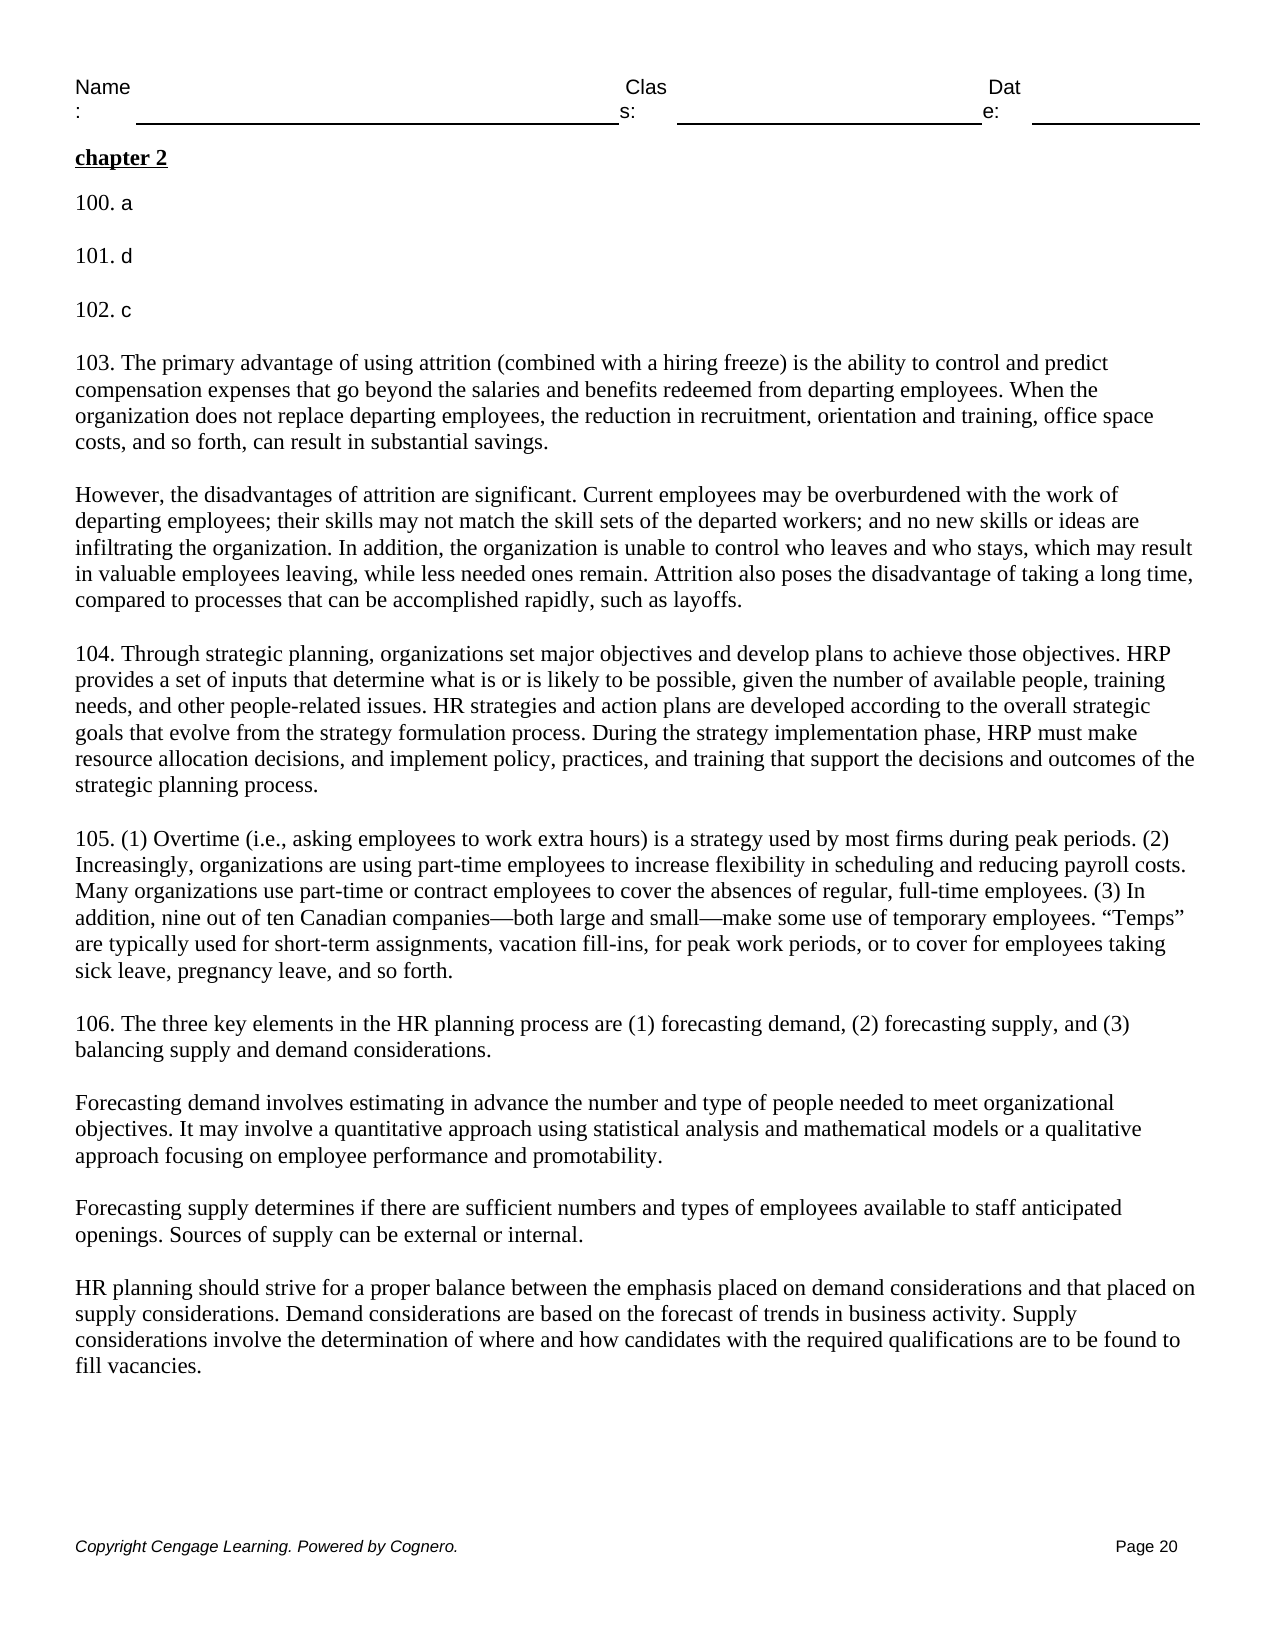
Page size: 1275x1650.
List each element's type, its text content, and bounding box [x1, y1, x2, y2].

table_header 106. The three key elements in the HR planning process are (1) forecasting demand, (2) forecasting supply, and (3) balancing supply and demand considerations. Forecasting demand involves estimating in advance the number and type of people needed to meet organizational objectives. It may involve a quantitative approach using statistical analysis and mathematical models or a qualitative approach focusing on employee performance and promotability. Forecasting supply determines if there are sufficient numbers and types of employees available to staff anticipated openings. Sources of supply can be external or internal. HR planning should strive for a proper balance between the emphasis placed on demand considerations and that placed on supply considerations. Demand considerations are based on the forecast of trends in business activity. Supply considerations involve the determination of where and how candidates with the required qualifications are to be found to fill vacancies. [75, 1010, 1200, 1379]
table_header 102. c [75, 296, 1200, 322]
table_header 100. a [75, 189, 1200, 216]
table_header 105. (1) Overtime (i.e., asking employees to work extra hours) is a strategy used by most firms during peak periods. (2) Increasingly, organizations are using part-time employees to increase flexibility in scheduling and reducing payroll costs. Many organizations use part-time or contract employees to cover the absences of regular, full-time employees. (3) In addition, nine out of ten Canadian companies—both large and small—make some use of temporary employees. “Temps” are typically used for short-term assignments, vacation fill-ins, for peak work periods, or to cover for employees taking sick leave, pregnancy leave, and so forth. [75, 825, 1200, 983]
table_header 104. Through strategic planning, organizations set major objectives and develop plans to achieve those objectives. HRP provides a set of inputs that determine what is or is likely to be possible, given the number of available people, training needs, and other people-related issues. HR strategies and action plans are developed according to the overall strategic goals that evolve from the strategy formulation process. During the strategy implementation phase, HRP must make resource allocation decisions, and implement policy, practices, and training that support the decisions and outcomes of the strategic planning process. [75, 640, 1200, 798]
table_header 101. d [75, 243, 1200, 269]
table_header 103. The primary advantage of using attrition (combined with a hiring freeze) is the ability to control and predict compensation expenses that go beyond the salaries and benefits redeemed from departing employees. When the organization does not replace departing employees, the reduction in recruitment, orientation and training, office space costs, and so forth, can result in substantial savings. However, the disadvantages of attrition are significant. Current employees may be overburdened with the work of departing employees; their skills may not match the skill sets of the departed workers; and no new skills or ideas are infiltrating the organization. In addition, the organization is unable to control who leaves and who stays, which may result in valuable employees leaving, while less needed ones remain. Attrition also poses the disadvantage of taking a long time, compared to processes that can be accomplished rapidly, such as layoffs. [75, 349, 1200, 613]
